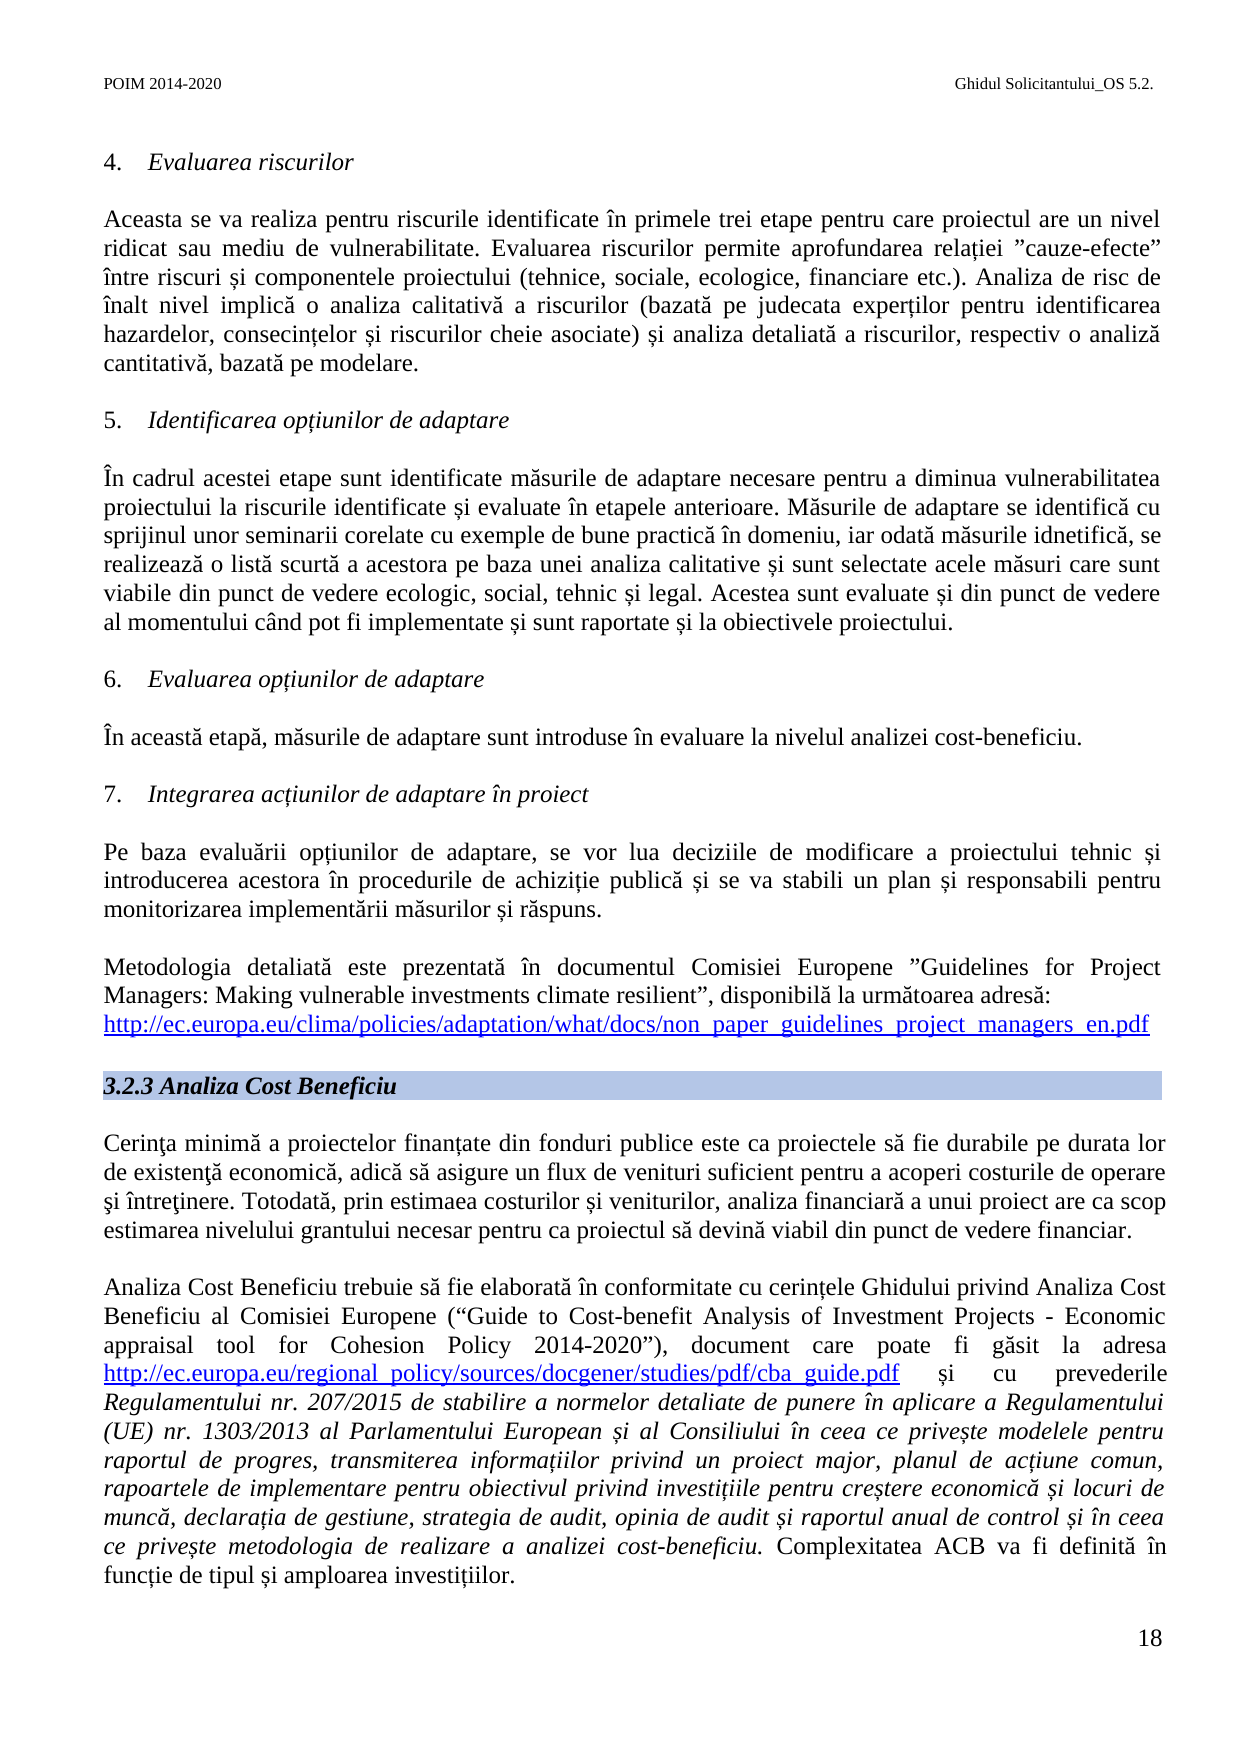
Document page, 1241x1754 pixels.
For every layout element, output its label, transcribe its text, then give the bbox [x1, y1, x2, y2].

subtitle 3.2.3 Analiza Cost Beneficiu [103, 1071, 1162, 1100]
text Pe baza evaluării opțiunilor de adaptare, se vor lua deciziile de modificare a proiectului tehnic și introducerea acestora în procedurile de achiziție publică și se va stabili un plan și responsabili pentru monitorizarea implementării măsurilor și răspuns. [103, 837, 1162, 923]
text Analiza Cost Beneficiu trebuie să fie elaborată în conformitate cu cerințele Ghidului privind Analiza Cost Beneficiu al Comisiei Europene (“Guide to Cost-benefit Analysis of Investment Projects - Economic appraisal tool for Cohesion Policy 2014-2020”), document care poate fi găsit la adresa http://ec.europa.eu/regional_policy/sources/docgener/studies/pdf/cba_guide.pdf și cu prevederile Regulamentului nr. 207/2015 de stabilire a normelor detaliate de punere în aplicare a Regulamentului (UE) nr. 1303/2013 al Parlamentului European și al Consiliului în ceea ce privește modelele pentru raportul de progres, transmiterea informațiilor privind un proiect major, planul de acțiune comun, rapoartele de implementare pentru obiectivul privind investițiile pentru creștere economică și locuri de muncă, declarația de gestiune, strategia de audit, opinia de audit și raportul anual de control și în ceea ce privește metodologia de realizare a analizei cost-beneficiu. Complexitatea ACB va fi definită în funcție de tipul și amploarea investițiilor. [103, 1272, 1168, 1588]
list Integrarea acțiunilor de adaptare în proiect [103, 779, 1162, 808]
text Cerinţa minimă a proiectelor finanțate din fonduri publice este ca proiectele să fie durabile pe durata lor de existenţă economică, adică să asigure un flux de venituri suficient pentru a acoperi costurile de operare şi întreţinere. Totodată, prin estimaea costurilor și veniturilor, analiza financiară a unui proiect are ca scop estimarea nivelului grantului necesar pentru ca proiectul să devină viabil din punct de vedere financiar. [103, 1128, 1168, 1243]
list Identificarea opțiunilor de adaptare [103, 406, 1162, 434]
list Evaluarea opțiunilor de adaptare [103, 664, 1162, 693]
text Metodologia detaliată este prezentată în documentul Comisiei Europene ”Guidelines for Project Managers: Making vulnerable investments climate resilient”, disponibilă la următoarea adresă: [103, 952, 1162, 1009]
text http://ec.europa.eu/clima/policies/adaptation/what/docs/non_paper_guidelines_project_managers_en.pdf [103, 1009, 1162, 1038]
text Aceasta se va realiza pentru riscurile identificate în primele trei etape pentru care proiectul are un nivel ridicat sau mediu de vulnerabilitate. Evaluarea riscurilor permite aprofundarea relației ”cauze-efecte” între riscuri și componentele proiectului (tehnice, sociale, ecologice, financiare etc.). Analiza de risc de înalt nivel implică o analiza calitativă a riscurilor (bazată pe judecata experților pentru identificarea hazardelor, consecințelor și riscurilor cheie asociate) și analiza detaliată a riscurilor, respectiv o analiză cantitativă, bazată pe modelare. [103, 204, 1162, 377]
text În cadrul acestei etape sunt identificate măsurile de adaptare necesare pentru a diminua vulnerabilitatea proiectului la riscurile identificate și evaluate în etapele anterioare. Măsurile de adaptare se identifică cu sprijinul unor seminarii corelate cu exemple de bune practică în domeniu, iar odată măsurile idnetifică, se realizează o listă scurtă a acestora pe baza unei analiza calitative și sunt selectate acele măsuri care sunt viabile din punct de vedere ecologic, social, tehnic și legal. Acestea sunt evaluate și din punct de vedere al momentului când pot fi implementate și sunt raportate și la obiectivele proiectului. [103, 463, 1162, 636]
text În această etapă, măsurile de adaptare sunt introduse în evaluare la nivelul analizei cost-beneficiu. [103, 722, 1162, 751]
list Evaluarea riscurilor [103, 147, 1162, 176]
